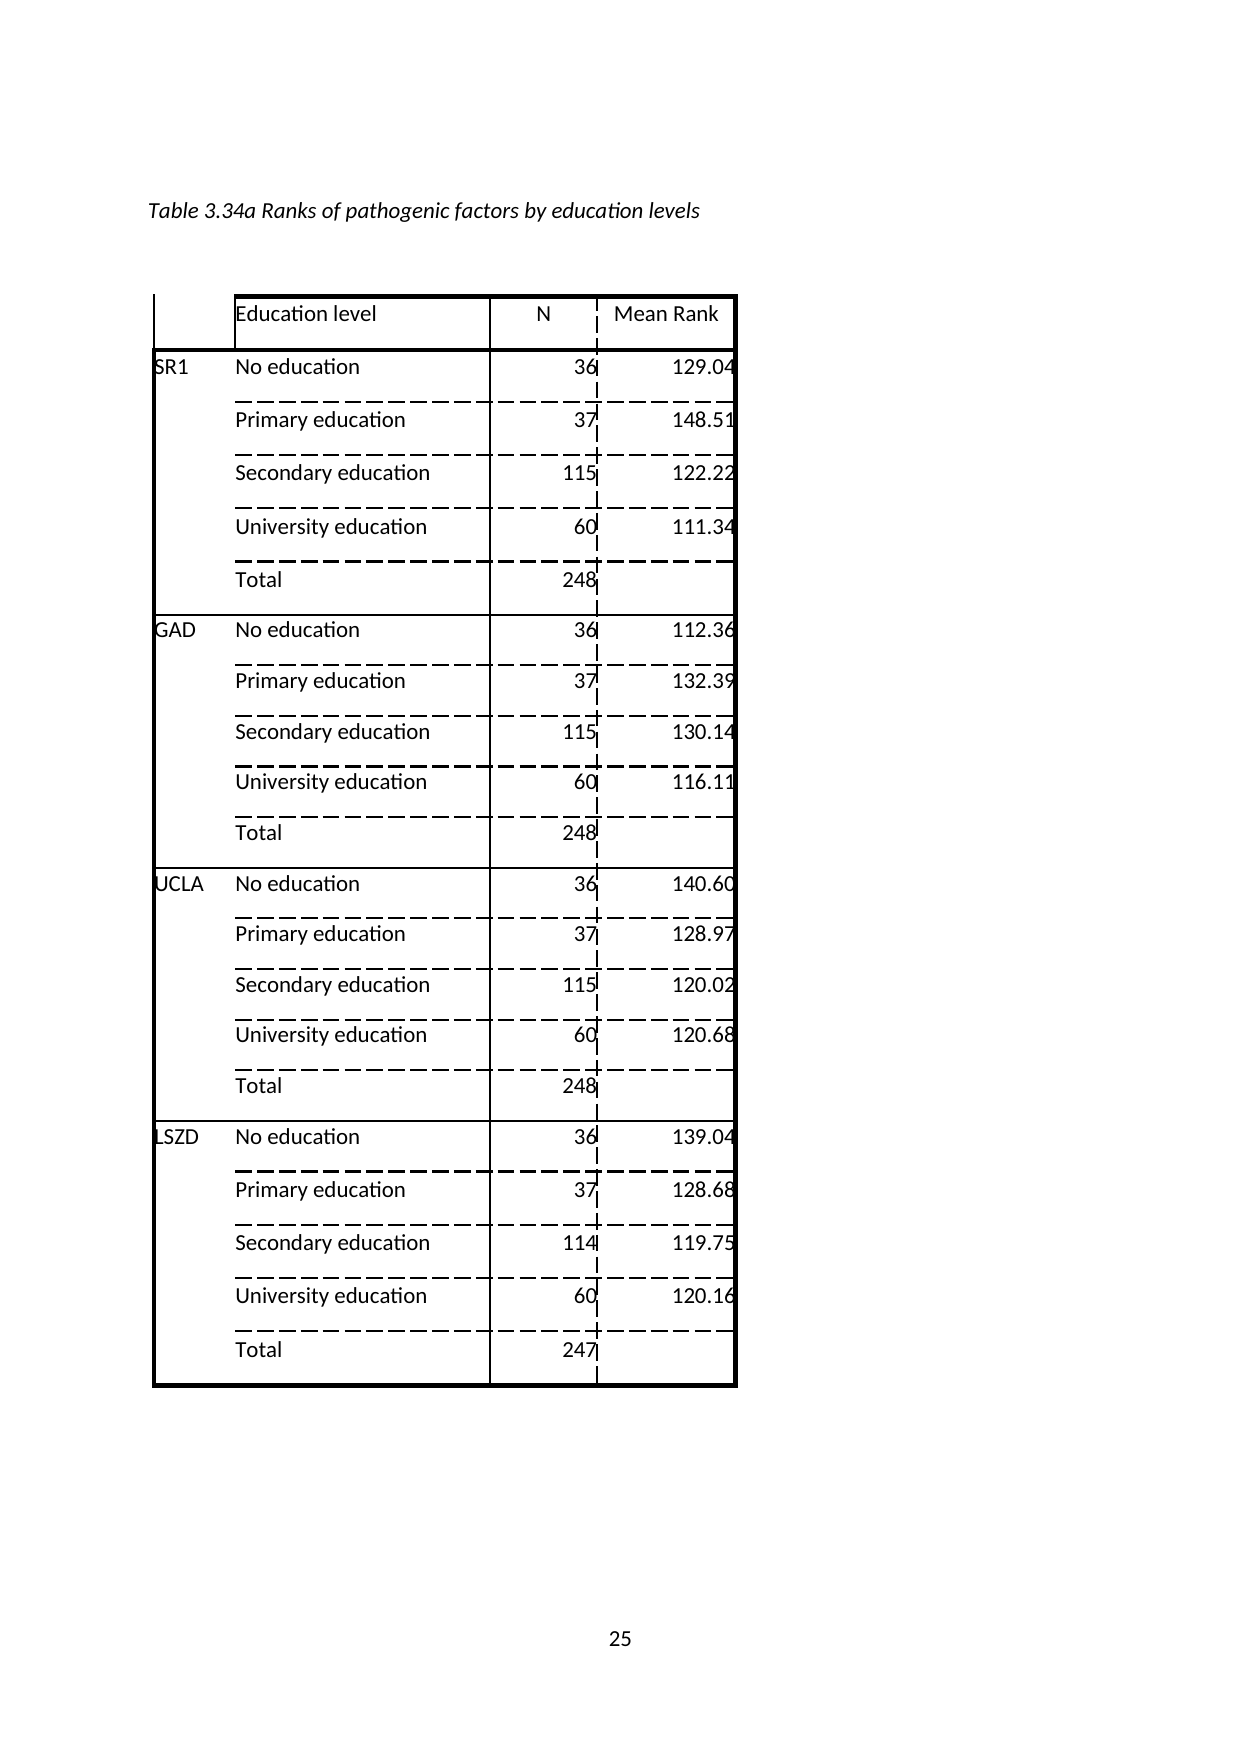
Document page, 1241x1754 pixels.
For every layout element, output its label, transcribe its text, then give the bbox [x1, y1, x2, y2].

table_cell Total [235, 560, 489, 613]
table_cell 36 [491, 616, 597, 664]
table_cell [597, 1330, 733, 1383]
table_cell 247 [491, 1330, 597, 1383]
table_cell [155, 294, 234, 347]
table_cell 37 [491, 1170, 597, 1224]
table_cell 130.14 [597, 715, 733, 765]
table_cell 37 [491, 917, 597, 968]
table_cell University education [235, 507, 489, 560]
text Table 3.34a Ranks of pathogenic factors by education levels [148, 196, 1093, 224]
table_cell 129.04 [597, 352, 733, 401]
table_cell Primary education [235, 1170, 489, 1224]
table_cell Mean Rank [597, 299, 733, 347]
table_cell Primary education [235, 664, 489, 715]
table_cell Secondary education [235, 454, 489, 507]
table_cell 60 [491, 765, 597, 816]
table_cell 114 [491, 1224, 597, 1277]
table_cell [597, 816, 733, 867]
table_cell 120.02 [597, 968, 733, 1018]
table_cell Secondary education [235, 1224, 489, 1277]
table_cell Education level [236, 299, 489, 347]
table_cell Secondary education [235, 715, 489, 765]
table_cell 128.68 [597, 1170, 733, 1224]
table_cell 36 [491, 869, 597, 917]
table_cell 139.04 [597, 1122, 733, 1170]
table_cell 115 [491, 715, 597, 765]
table_cell 120.68 [597, 1019, 733, 1069]
table_cell 37 [491, 401, 597, 454]
table_cell University education [235, 1019, 489, 1069]
table_cell 148.51 [597, 401, 733, 454]
table_cell 112.36 [597, 616, 733, 664]
table_cell 60 [491, 507, 597, 560]
table_cell 36 [491, 1122, 597, 1170]
table_cell 37 [491, 664, 597, 715]
table_cell Primary education [235, 917, 489, 968]
table_cell 140.60 [597, 869, 733, 917]
table_cell N [491, 299, 597, 347]
table_cell Total [235, 816, 489, 867]
table_cell University education [235, 765, 489, 816]
table_cell 122.22 [597, 454, 733, 507]
table_cell 132.39 [597, 664, 733, 715]
table_cell No education [235, 616, 489, 664]
table_cell 115 [491, 968, 597, 1018]
table_cell GAD [156, 616, 235, 867]
table_cell 36 [491, 352, 597, 401]
table_cell UCLA [156, 869, 235, 1120]
table_cell 248 [491, 1069, 597, 1120]
table_cell [597, 560, 733, 613]
table_cell 248 [491, 560, 597, 613]
table_cell Total [235, 1330, 489, 1383]
table_cell 115 [491, 454, 597, 507]
table_cell Secondary education [235, 968, 489, 1018]
table_cell 248 [491, 816, 597, 867]
table_cell Total [235, 1069, 489, 1120]
table_cell 116.11 [597, 765, 733, 816]
table_cell 119.75 [597, 1224, 733, 1277]
table_cell [597, 1069, 733, 1120]
table_cell No education [235, 869, 489, 917]
table_cell No education [235, 352, 489, 401]
table_cell 120.16 [597, 1277, 733, 1330]
table_cell SR1 [156, 352, 235, 613]
table_cell No education [235, 1122, 489, 1170]
table_cell 111.34 [597, 507, 733, 560]
table_cell University education [235, 1277, 489, 1330]
table_cell 60 [491, 1277, 597, 1330]
table_cell 128.97 [597, 917, 733, 968]
table_cell Primary education [235, 401, 489, 454]
table_cell 60 [491, 1019, 597, 1069]
table_cell LSZD [156, 1122, 235, 1383]
